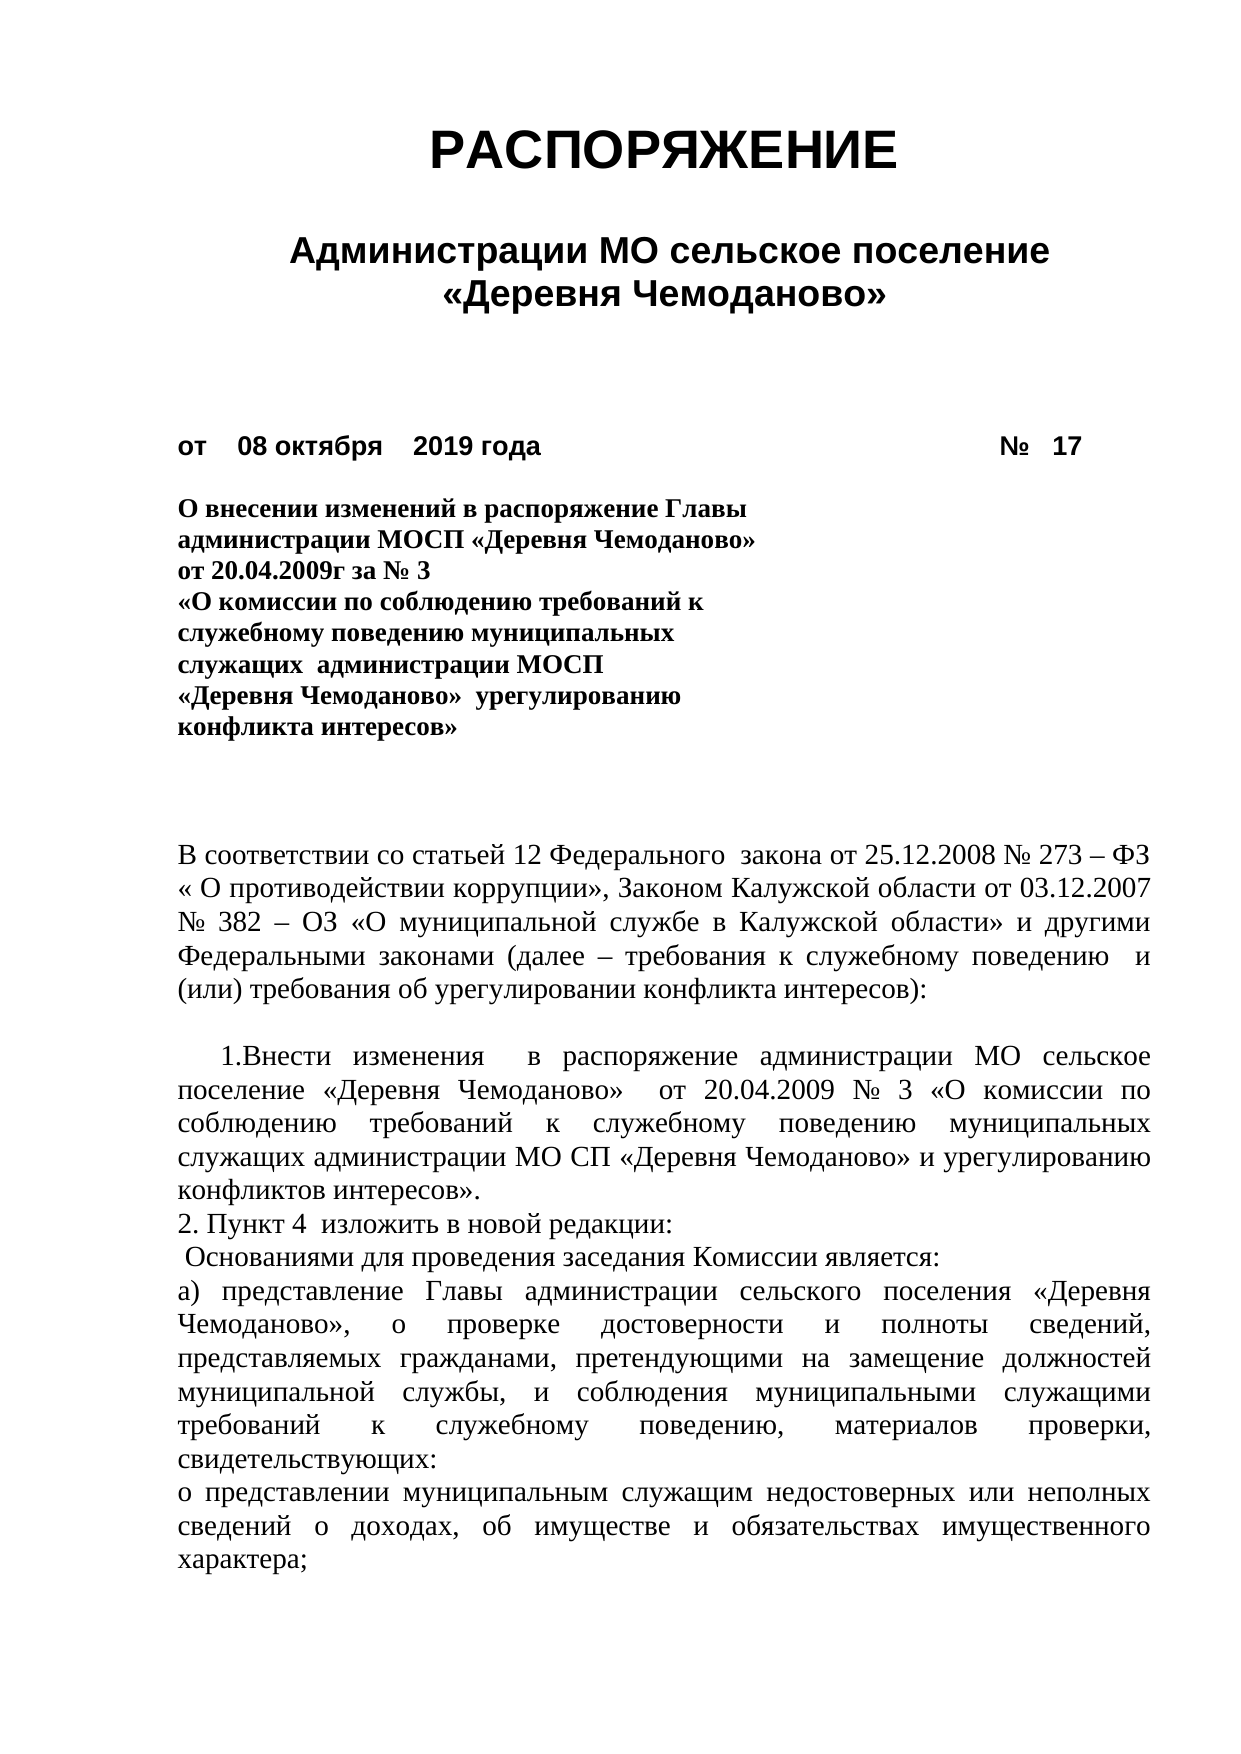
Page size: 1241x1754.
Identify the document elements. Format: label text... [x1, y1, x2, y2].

text 1.Внести изменения в распоряжение администрации МО сельское поселение «Деревня Чемоданово» от 20.04.2009 № 3 «О комиссии по соблюдению требований к служебному поведению муниципальных служащих администрации МО СП «Деревня Чемоданово» и урегулированию конфликтов интересов». [177, 1038, 1152, 1206]
text Основаниями для проведения заседания Комиссии является: [177, 1239, 1152, 1273]
text служащих администрации МОСП [177, 648, 1152, 679]
text О внесении изменений в распоряжение Главы [177, 492, 1152, 523]
text администрации МОСП «Деревня Чемоданово» [177, 523, 1152, 554]
text от 20.04.2009г за № 3 [177, 554, 1152, 585]
text «О комиссии по соблюдению требований к [177, 585, 1152, 617]
text а) представление Главы администрации сельского поселения «Деревня Чемоданово», о проверке достоверности и полноты сведений, представляемых гражданами, претендующими на замещение должностей муниципальной службы, и соблюдения муниципальными служащими требований к служебному поведению, материалов проверки, свидетельствующих: [177, 1273, 1152, 1474]
text Администрации МО сельское поселение [177, 228, 1152, 271]
text служебному поведению муниципальных [177, 617, 1152, 648]
text о представлении муниципальным служащим недостоверных или неполных сведений о доходах, об имуществе и обязательствах имущественного характера; [177, 1474, 1152, 1575]
text В соответствии со статьей 12 Федерального закона от 25.12.2008 № 273 – ФЗ « О противодействии коррупции», Законом Калужской области от 03.12.2007 № 382 – ОЗ «О муниципальной службе в Калужской области» и другими Федеральными законами (далее – требования к служебному поведению и (или) требования об урегулировании конфликта интересов): [177, 837, 1152, 1005]
text конфликта интересов» [177, 710, 1152, 741]
text 2. Пункт 4 изложить в новой редакции: [177, 1206, 1152, 1239]
text от 08 октября 2019 года № 17 [177, 429, 1152, 461]
text РАСПОРЯЖЕНИЕ [177, 118, 1152, 180]
text «Деревня Чемоданово» [177, 271, 1152, 314]
text «Деревня Чемоданово» урегулированию [177, 679, 1152, 710]
